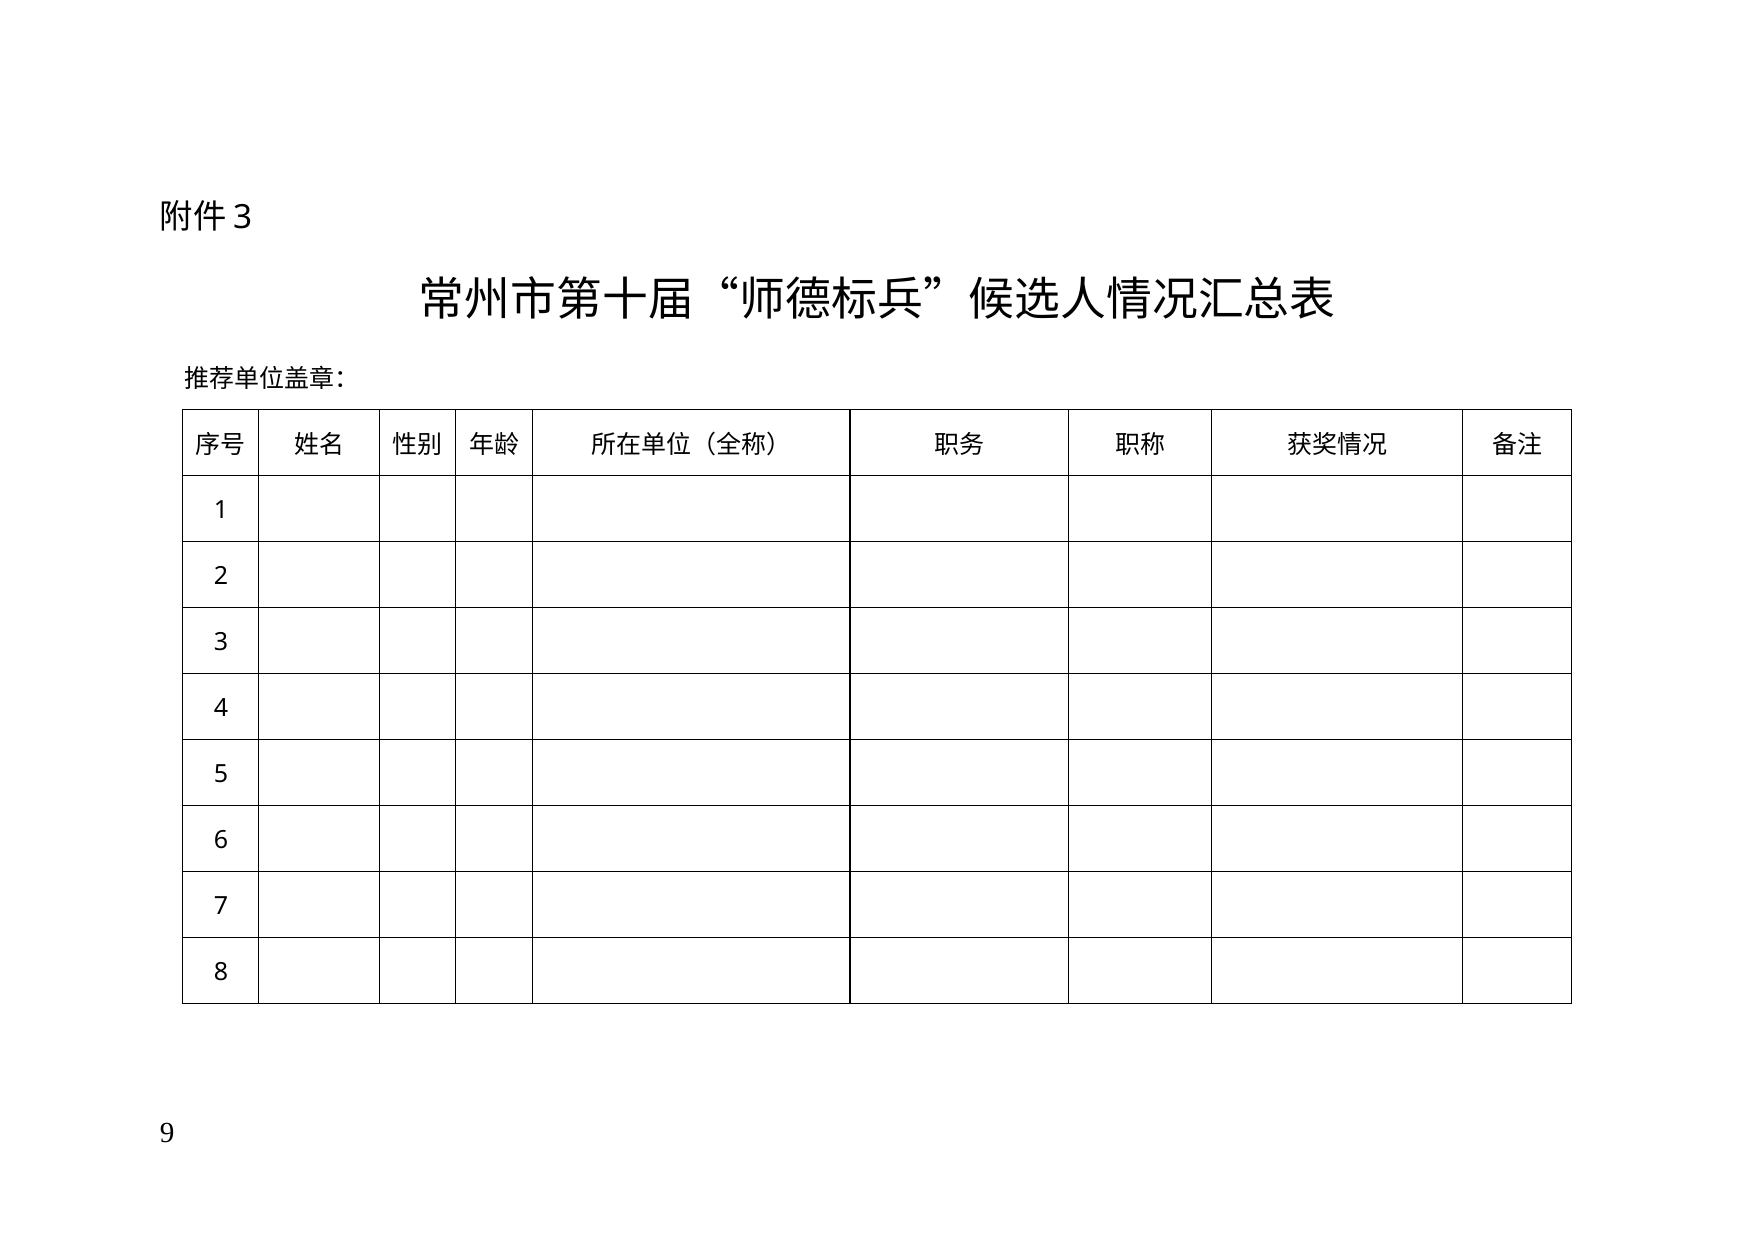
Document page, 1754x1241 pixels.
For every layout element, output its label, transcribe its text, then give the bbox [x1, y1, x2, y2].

table_header 所在单位（全称） [533, 410, 849, 475]
table_cell [259, 542, 379, 607]
table_header 备注 [1463, 410, 1571, 475]
table_cell [1069, 674, 1211, 739]
table_cell [259, 938, 379, 1003]
table_header 职务 [851, 410, 1068, 475]
table_cell [456, 938, 532, 1003]
table_cell [1212, 476, 1462, 541]
table_cell [456, 872, 532, 937]
table_cell [456, 674, 532, 739]
table_cell [1069, 740, 1211, 805]
table_header 职称 [1069, 410, 1211, 475]
table_cell [1069, 872, 1211, 937]
table_cell [380, 872, 455, 937]
table_cell [259, 674, 379, 739]
text 推荐单位盖章： [159, 344, 1594, 409]
table_cell [380, 674, 455, 739]
table_cell [1069, 806, 1211, 871]
table_cell 4 [183, 674, 258, 739]
table_cell [1212, 806, 1462, 871]
table_cell [380, 542, 455, 607]
table_cell [851, 674, 1068, 739]
table_cell [533, 872, 849, 937]
table_cell [456, 608, 532, 673]
table_cell [259, 806, 379, 871]
table_cell [851, 806, 1068, 871]
table_cell [851, 740, 1068, 805]
table_header 姓名 [259, 410, 379, 475]
text 常州市第十届“师德标兵”候选人情况汇总表 [159, 246, 1594, 344]
table_cell [851, 872, 1068, 937]
table_cell [1069, 542, 1211, 607]
table_cell [380, 476, 455, 541]
table_cell [1463, 542, 1571, 607]
table_cell [851, 608, 1068, 673]
table_cell [1212, 608, 1462, 673]
table_cell [533, 608, 849, 673]
table_cell [456, 476, 532, 541]
table_cell [456, 740, 532, 805]
table_cell [1212, 872, 1462, 937]
table_cell [533, 806, 849, 871]
table_cell 1 [183, 476, 258, 541]
table_cell [259, 872, 379, 937]
table_cell [1212, 740, 1462, 805]
table_cell [1463, 608, 1571, 673]
table_cell [533, 740, 849, 805]
table_cell [1212, 674, 1462, 739]
table_cell [456, 542, 532, 607]
table_cell 3 [183, 608, 258, 673]
table_cell 2 [183, 542, 258, 607]
table_cell [259, 740, 379, 805]
table_cell [851, 938, 1068, 1003]
table_header 年龄 [456, 410, 532, 475]
table_cell [1463, 872, 1571, 937]
table_cell [1463, 806, 1571, 871]
table_cell 8 [183, 938, 258, 1003]
table_cell [1069, 608, 1211, 673]
table_cell [1069, 476, 1211, 541]
table_cell [1463, 938, 1571, 1003]
table_cell [1463, 740, 1571, 805]
table_cell [380, 938, 455, 1003]
table_cell [259, 476, 379, 541]
table_cell [1463, 476, 1571, 541]
table_cell [259, 608, 379, 673]
table_cell [380, 608, 455, 673]
table_cell [1069, 938, 1211, 1003]
table_cell 5 [183, 740, 258, 805]
table_cell [1212, 542, 1462, 607]
table_cell [851, 542, 1068, 607]
table_cell 7 [183, 872, 258, 937]
table_cell [851, 476, 1068, 541]
table_cell [533, 938, 849, 1003]
table_cell 6 [183, 806, 258, 871]
table_cell [1212, 938, 1462, 1003]
table_cell [456, 806, 532, 871]
table_header 序号 [183, 410, 258, 475]
table_cell [1463, 674, 1571, 739]
table_cell [533, 476, 849, 541]
text 附件3 [159, 181, 1594, 246]
table_header 性别 [380, 410, 455, 475]
table_cell [380, 806, 455, 871]
table_cell [533, 542, 849, 607]
table_header 获奖情况 [1212, 410, 1462, 475]
table_cell [380, 740, 455, 805]
table_cell [533, 674, 849, 739]
